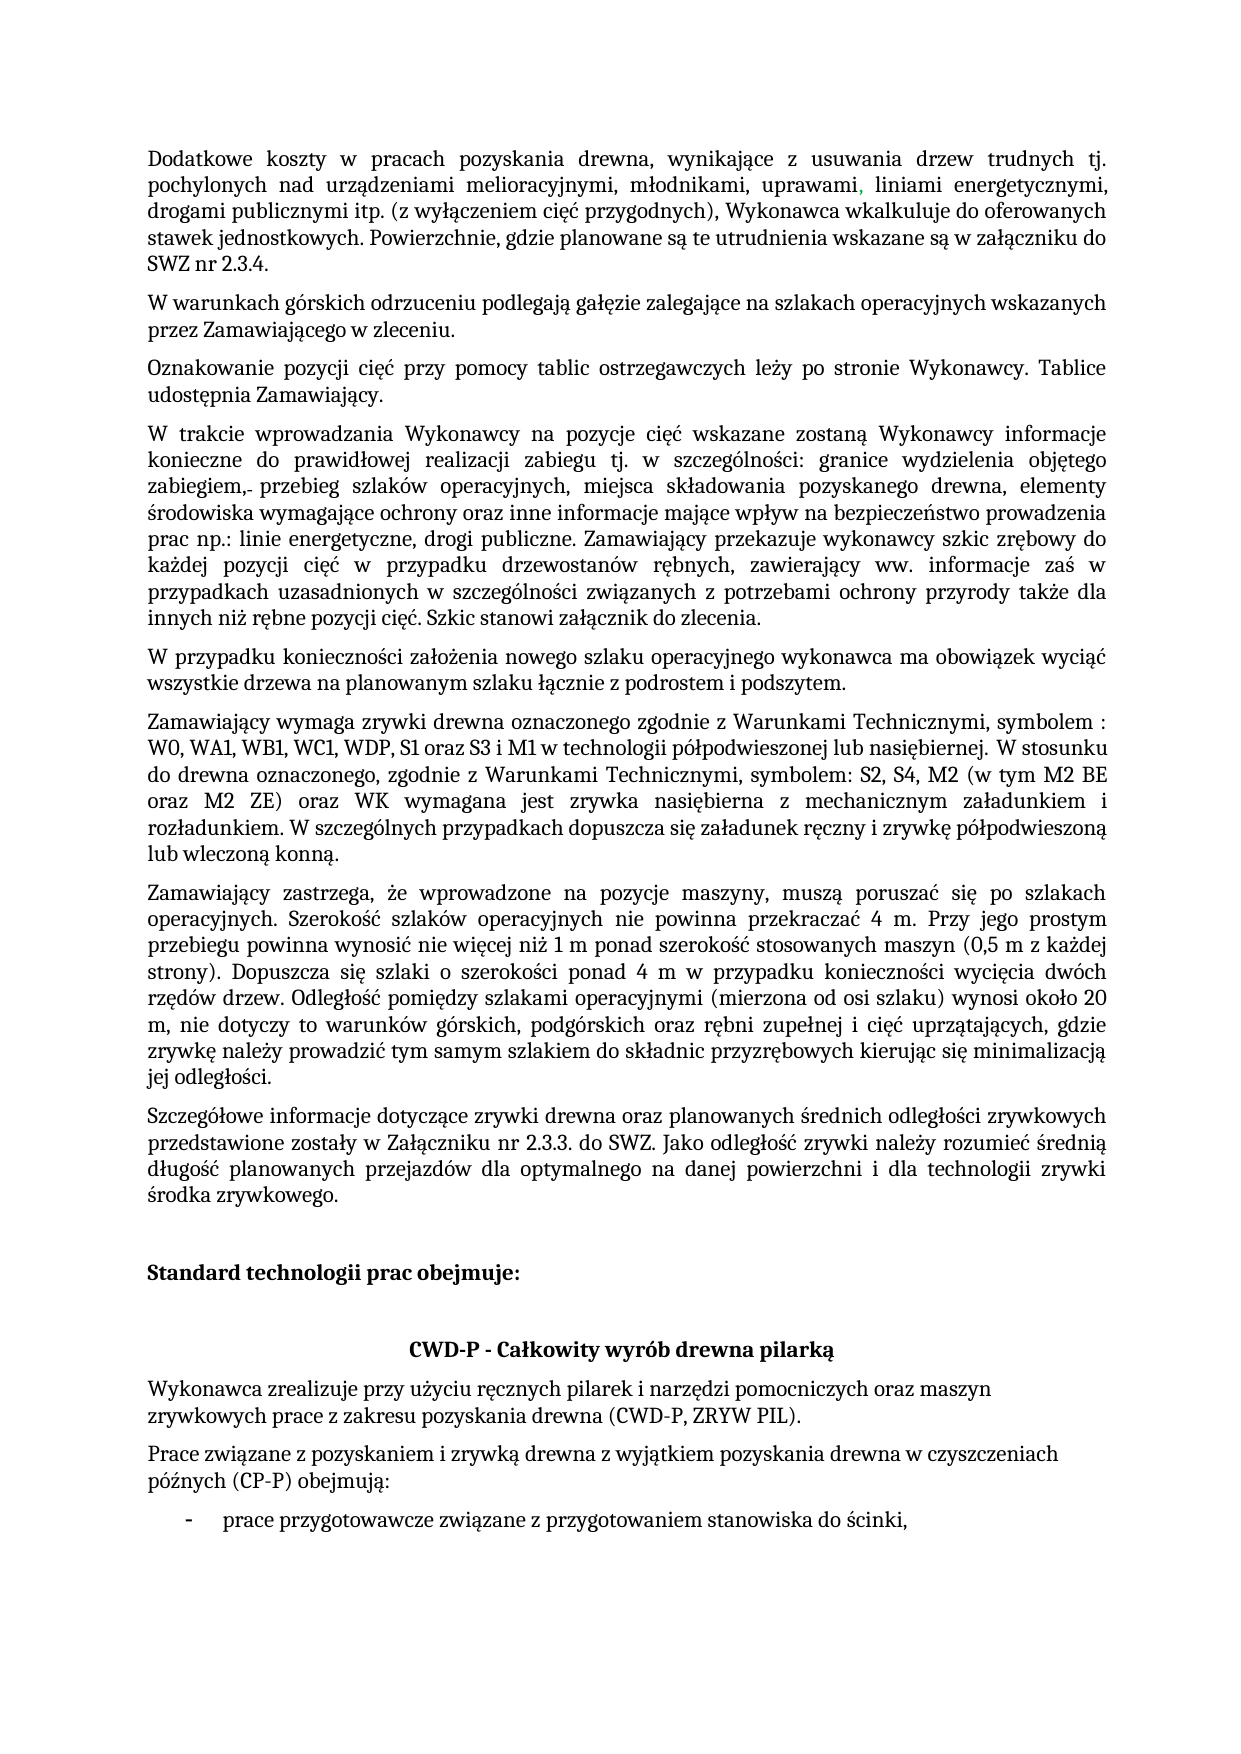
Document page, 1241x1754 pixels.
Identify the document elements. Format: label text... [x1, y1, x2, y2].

text Szczegółowe informacje dotyczące zrywki drewna oraz planowanych średnich odległości zrywkowych przedstawione zostały w Załączniku nr 2.3.3. do SWZ. Jako odległość zrywki należy rozumieć średnią długość planowanych przejazdów dla optymalnego na danej powierzchni i dla technologii zrywki środka zrywkowego. [147, 1103, 1108, 1208]
text W warunkach górskich odrzuceniu podlegają gałęzie zalegające na szlakach operacyjnych wskazanych przez Zamawiającego w zleceniu. [147, 290, 1108, 343]
text Zamawiający wymaga zrywki drewna oznaczonego zgodnie z Warunkami Technicznymi, symbolem : W0, WA1, WB1, WC1, WDP, S1 oraz S3 i M1 w technologii półpodwieszonej lub nasiębiernej. W stosunku do drewna oznaczonego, zgodnie z Warunkami Technicznymi, symbolem: S2, S4, M2 (w tym M2 BE oraz M2 ZE) oraz WK wymagana jest zrywka nasiębierna z mechanicznym załadunkiem i rozładunkiem. W szczególnych przypadkach dopuszcza się załadunek ręczny i zrywkę półpodwieszoną lub wleczoną konną. [147, 709, 1108, 867]
text Wykonawca zrealizuje przy użyciu ręcznych pilarek i narzędzi pomocniczych oraz maszyn zrywkowych prace z zakresu pozyskania drewna (CWD-P, ZRYW PIL). [147, 1376, 1108, 1429]
text W trakcie wprowadzania Wykonawcy na pozycje cięć wskazane zostaną Wykonawcy informacje konieczne do prawidłowej realizacji zabiegu tj. w szczególności: granice wydzielenia objętego zabiegiem, przebieg szlaków operacyjnych, miejsca składowania pozyskanego drewna, elementy środowiska wymagające ochrony oraz inne informacje mające wpływ na bezpieczeństwo prowadzenia prac np.: linie energetyczne, drogi publiczne. Zamawiający przekazuje wykonawcy szkic zrębowy do każdej pozycji cięć w przypadku drzewostanów rębnych, zawierający ww. informacje zaś w przypadkach uzasadnionych w szczególności związanych z potrzebami ochrony przyrody także dla innych niż rębne pozycji cięć. Szkic stanowi załącznik do zlecenia. [147, 420, 1108, 631]
text Zamawiający zastrzega, że wprowadzone na pozycje maszyny, muszą poruszać się po szlakach operacyjnych. Szerokość szlaków operacyjnych nie powinna przekraczać 4 m. Przy jego prostym przebiegu powinna wynosić nie więcej niż 1 m ponad szerokość stosowanych maszyn (0,5 m z każdej strony). Dopuszcza się szlaki o szerokości ponad 4 m w przypadku konieczności wycięcia dwóch rzędów drzew. Odległość pomiędzy szlakami operacyjnymi (mierzona od osi szlaku) wynosi około 20 m, nie dotyczy to warunków górskich, podgórskich oraz rębni zupełnej i cięć uprzątających, gdzie zrywkę należy prowadzić tym samym szlakiem do składnic przyzrębowych kierując się minimalizacją jej odległości. [147, 879, 1108, 1090]
text Oznakowanie pozycji cięć przy pomocy tablic ostrzegawczych leży po stronie Wykonawcy. Tablice udostępnia Zamawiający. [147, 355, 1108, 408]
subtitle Standard technologii prac obejmuje: [147, 1260, 1192, 1286]
text Prace związane z pozyskaniem i zrywką drewna z wyjątkiem pozyskania drewna w czyszczeniach późnych (CP-P) obejmują: [147, 1441, 1108, 1494]
text Dodatkowe koszty w pracach pozyskania drewna, wynikające z usuwania drzew trudnych tj. pochylonych nad urządzeniami melioracyjnymi, młodnikami, uprawami, liniami energetycznymi, drogami publicznymi itp. (z wyłączeniem cięć przygodnych), Wykonawca wkalkuluje do oferowanych stawek jednostkowych. Powierzchnie, gdzie planowane są te utrudnienia wskazane są w załączniku do SWZ nr 2.3.4. [147, 146, 1108, 277]
text CWD-P - Całkowity wyrób drewna pilarką [409, 1337, 1192, 1364]
list prace przygotowawcze związane z przygotowaniem stanowiska do ścinki, [185, 1507, 1192, 1533]
text W przypadku konieczności założenia nowego szlaku operacyjnego wykonawca ma obowiązek wyciąć wszystkie drzewa na planowanym szlaku łącznie z podrostem i podszytem. [147, 644, 1108, 696]
